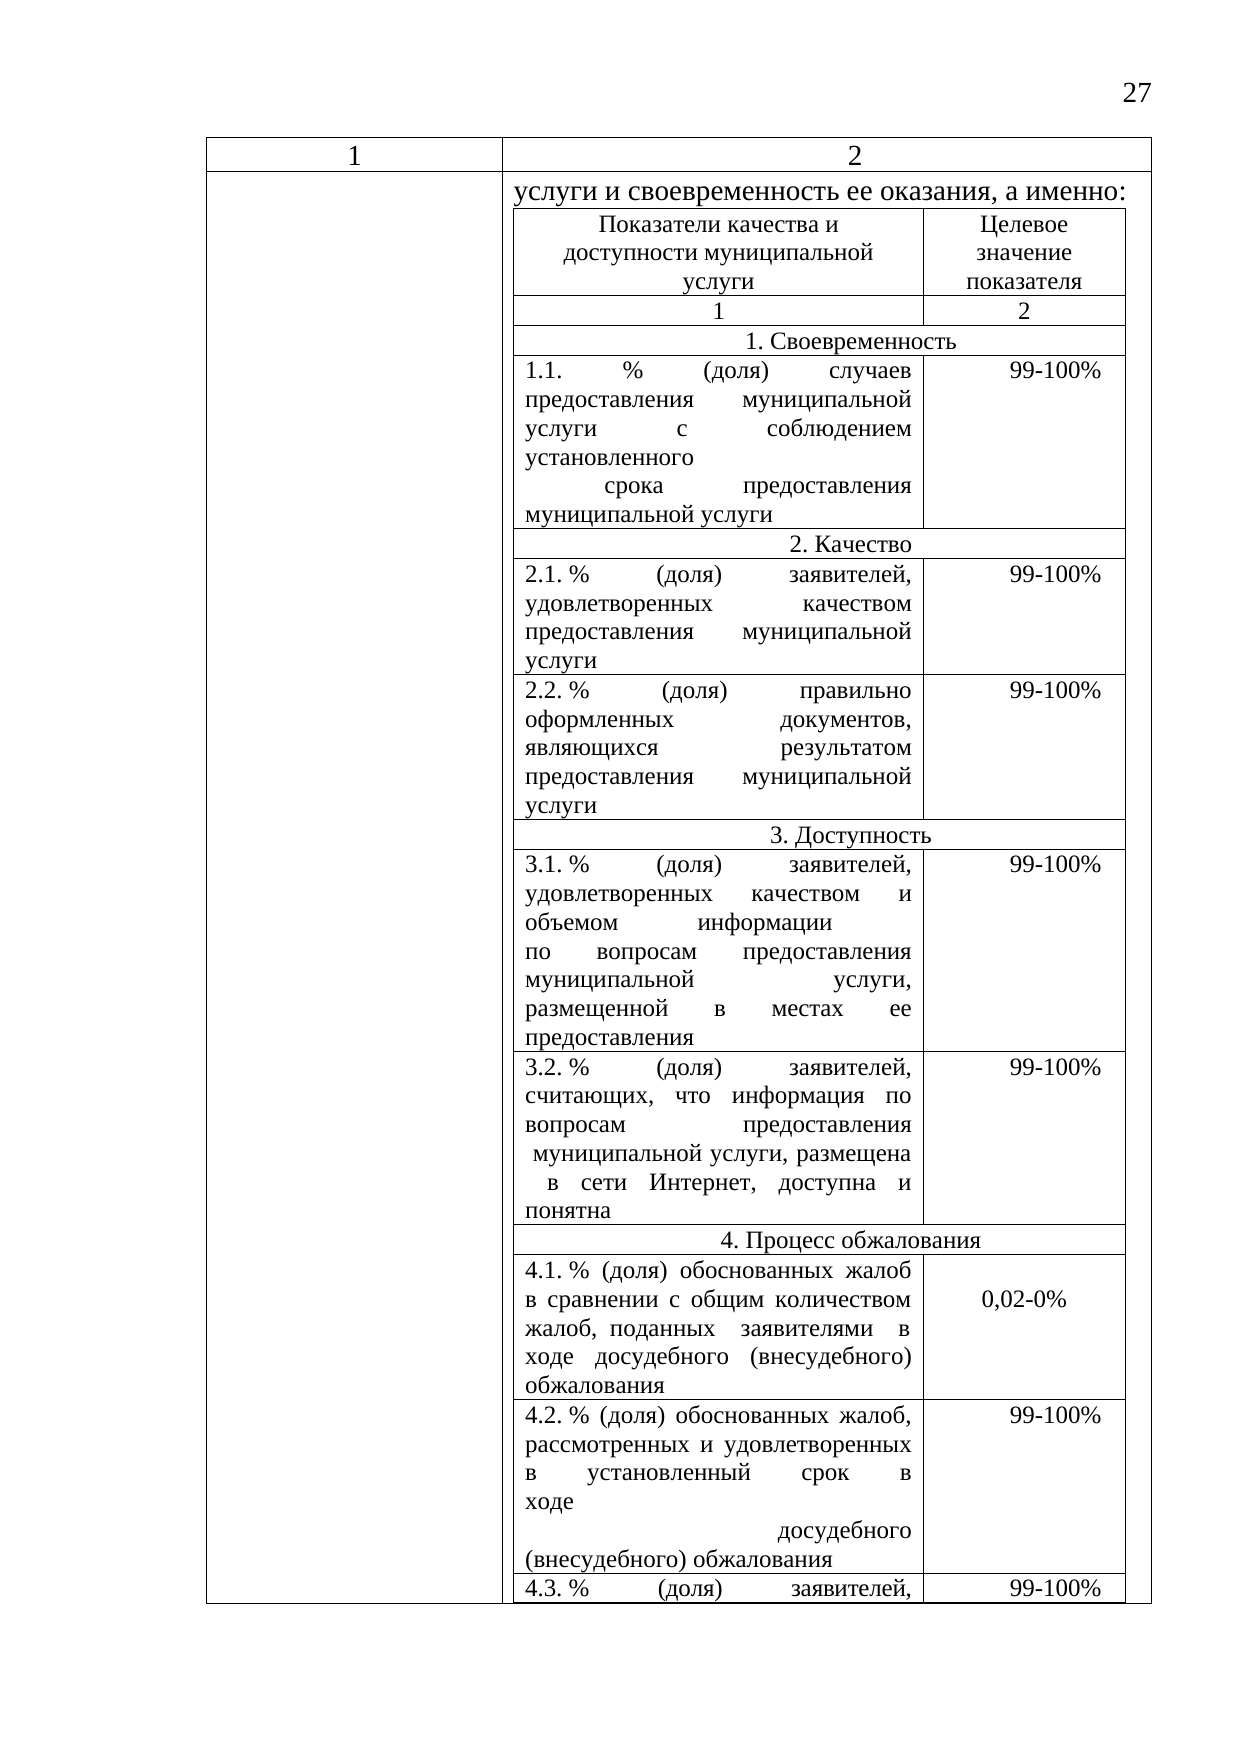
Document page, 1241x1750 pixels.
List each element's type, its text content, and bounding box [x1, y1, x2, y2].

table_header 2 [503, 138, 1151, 171]
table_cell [207, 172, 502, 1603]
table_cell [503, 172, 1151, 1603]
table_header 1 [207, 138, 502, 171]
